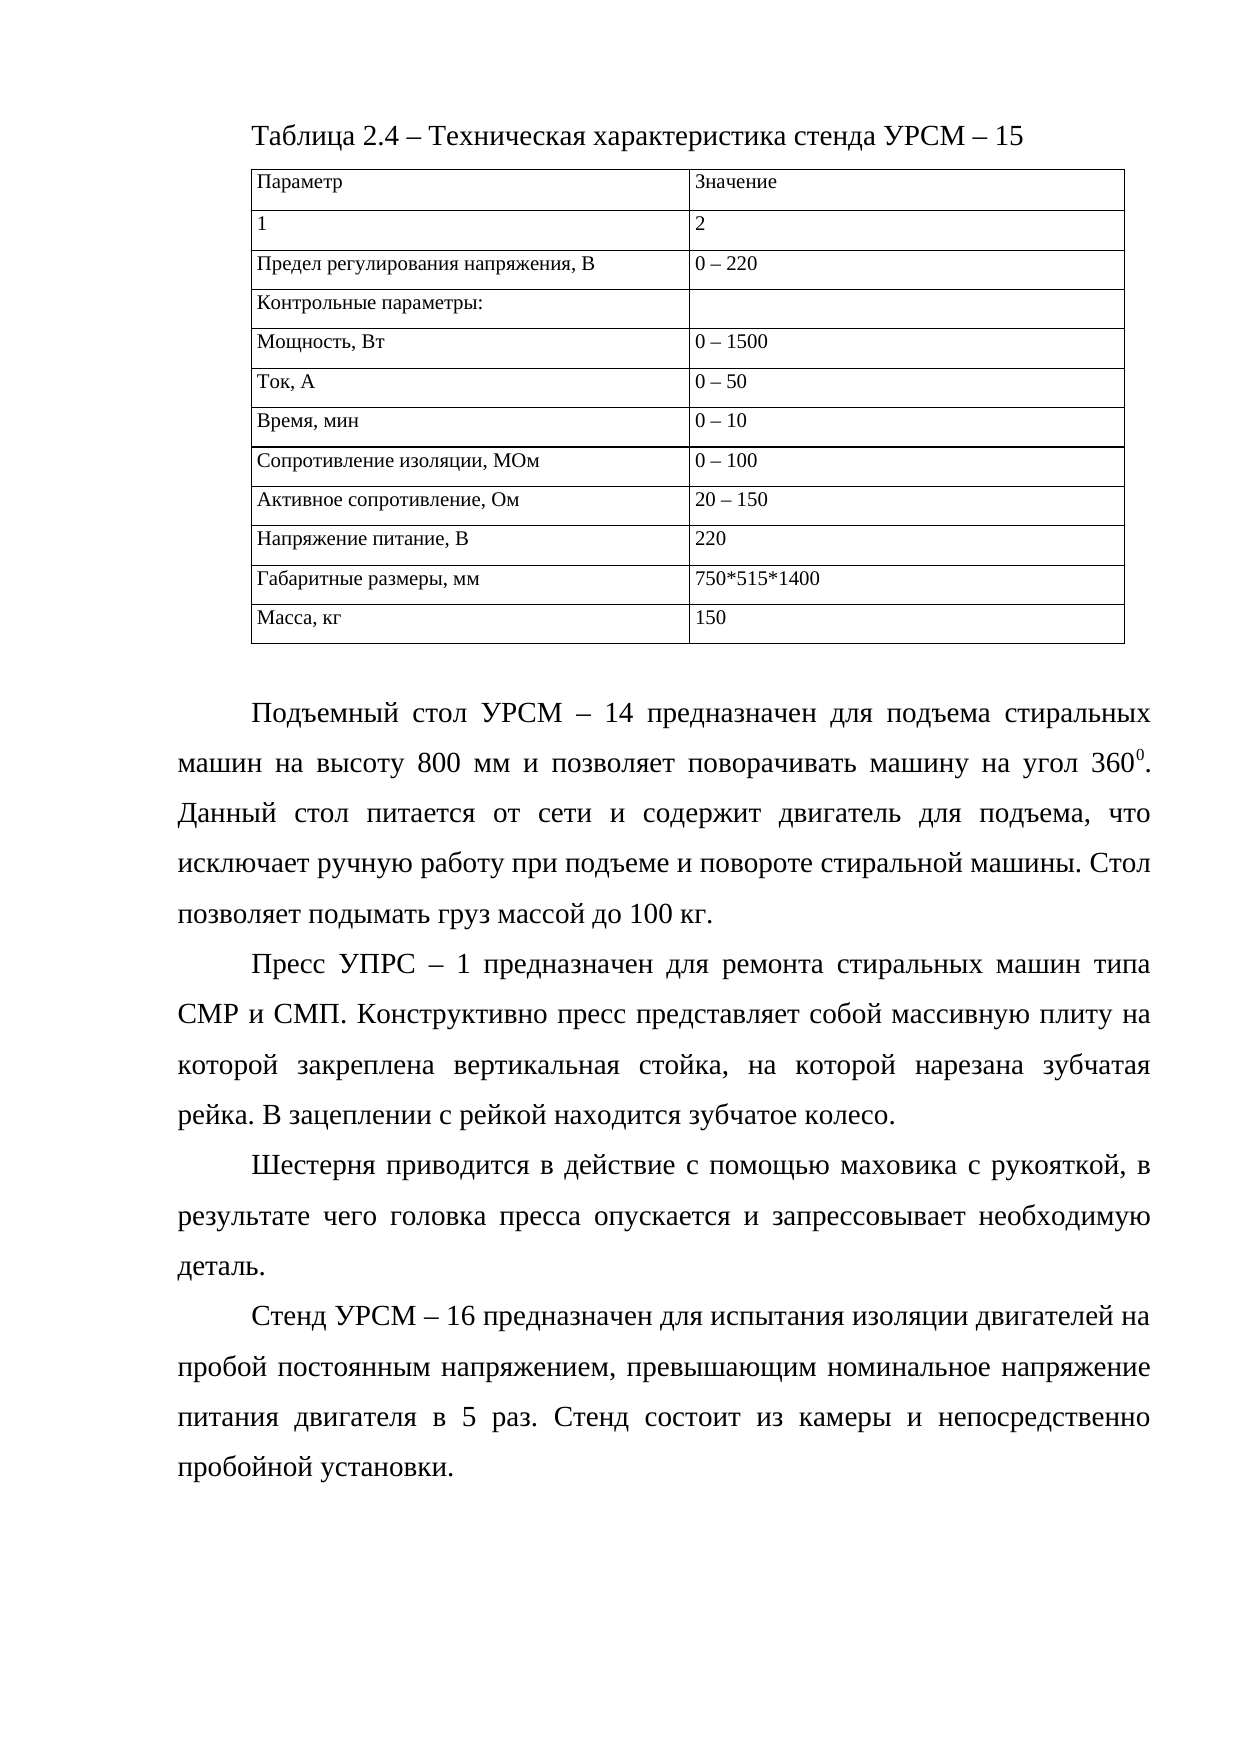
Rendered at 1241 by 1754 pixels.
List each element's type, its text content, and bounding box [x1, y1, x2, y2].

table_header Параметр [252, 170, 689, 210]
table_cell 1 [252, 211, 689, 249]
table_cell Масса, кг [252, 605, 689, 643]
text Подъемный стол УРСМ – 14 предназначен для подъема стиральных машин на высоту 800 мм и позволяет поворачивать машину на угол 3600. Данный стол питается от сети и содержит двигатель для подъема, что исключает ручную работу при подъеме и повороте стиральной машины. Стол позволяет подымать груз массой до 100 кг. [177, 695, 1152, 929]
table_cell Ток, А [252, 369, 689, 407]
text Таблица 2.4 – Техническая характеристика стенда УРСМ – 15 [177, 118, 1152, 152]
table_cell 0 – 50 [690, 369, 1124, 407]
table_cell 220 [690, 526, 1124, 564]
table_cell Время, мин [252, 408, 689, 446]
table_header Значение [690, 170, 1124, 210]
table_cell Мощность, Вт [252, 329, 689, 368]
table_cell 0 – 220 [690, 251, 1124, 289]
table_cell 2 [690, 211, 1124, 249]
table_cell Габаритные размеры, мм [252, 566, 689, 604]
table_cell 0 – 10 [690, 408, 1124, 446]
table_cell 750*515*1400 [690, 566, 1124, 604]
text Пресс УПРС – 1 предназначен для ремонта стиральных машин типа СМР и СМП. Конструктивно пресс представляет собой массивную плиту на которой закреплена вертикальная стойка, на которой нарезана зубчатая рейка. В зацеплении с рейкой находится зубчатое колесо. [177, 946, 1152, 1131]
text Стенд УРСМ – 16 предназначен для испытания изоляции двигателей на пробой постоянным напряжением, превышающим номинальное напряжение питания двигателя в 5 раз. Стенд состоит из камеры и непосредственно пробойной установки. [177, 1298, 1152, 1483]
table_cell Предел регулирования напряжения, В [252, 251, 689, 289]
table_cell Напряжение питание, В [252, 526, 689, 564]
table_cell Сопротивление изоляции, МОм [252, 448, 689, 486]
text Шестерня приводится в действие с помощью маховика с рукояткой, в результате чего головка пресса опускается и запрессовывает необходимую деталь. [177, 1147, 1152, 1282]
table_cell Активное сопротивление, Ом [252, 487, 689, 525]
table_cell [690, 290, 1124, 328]
table_cell 150 [690, 605, 1124, 643]
table_cell 20 – 150 [690, 487, 1124, 525]
table_cell Контрольные параметры: [252, 290, 689, 328]
table_cell 0 – 1500 [690, 329, 1124, 368]
table_cell 0 – 100 [690, 448, 1124, 486]
